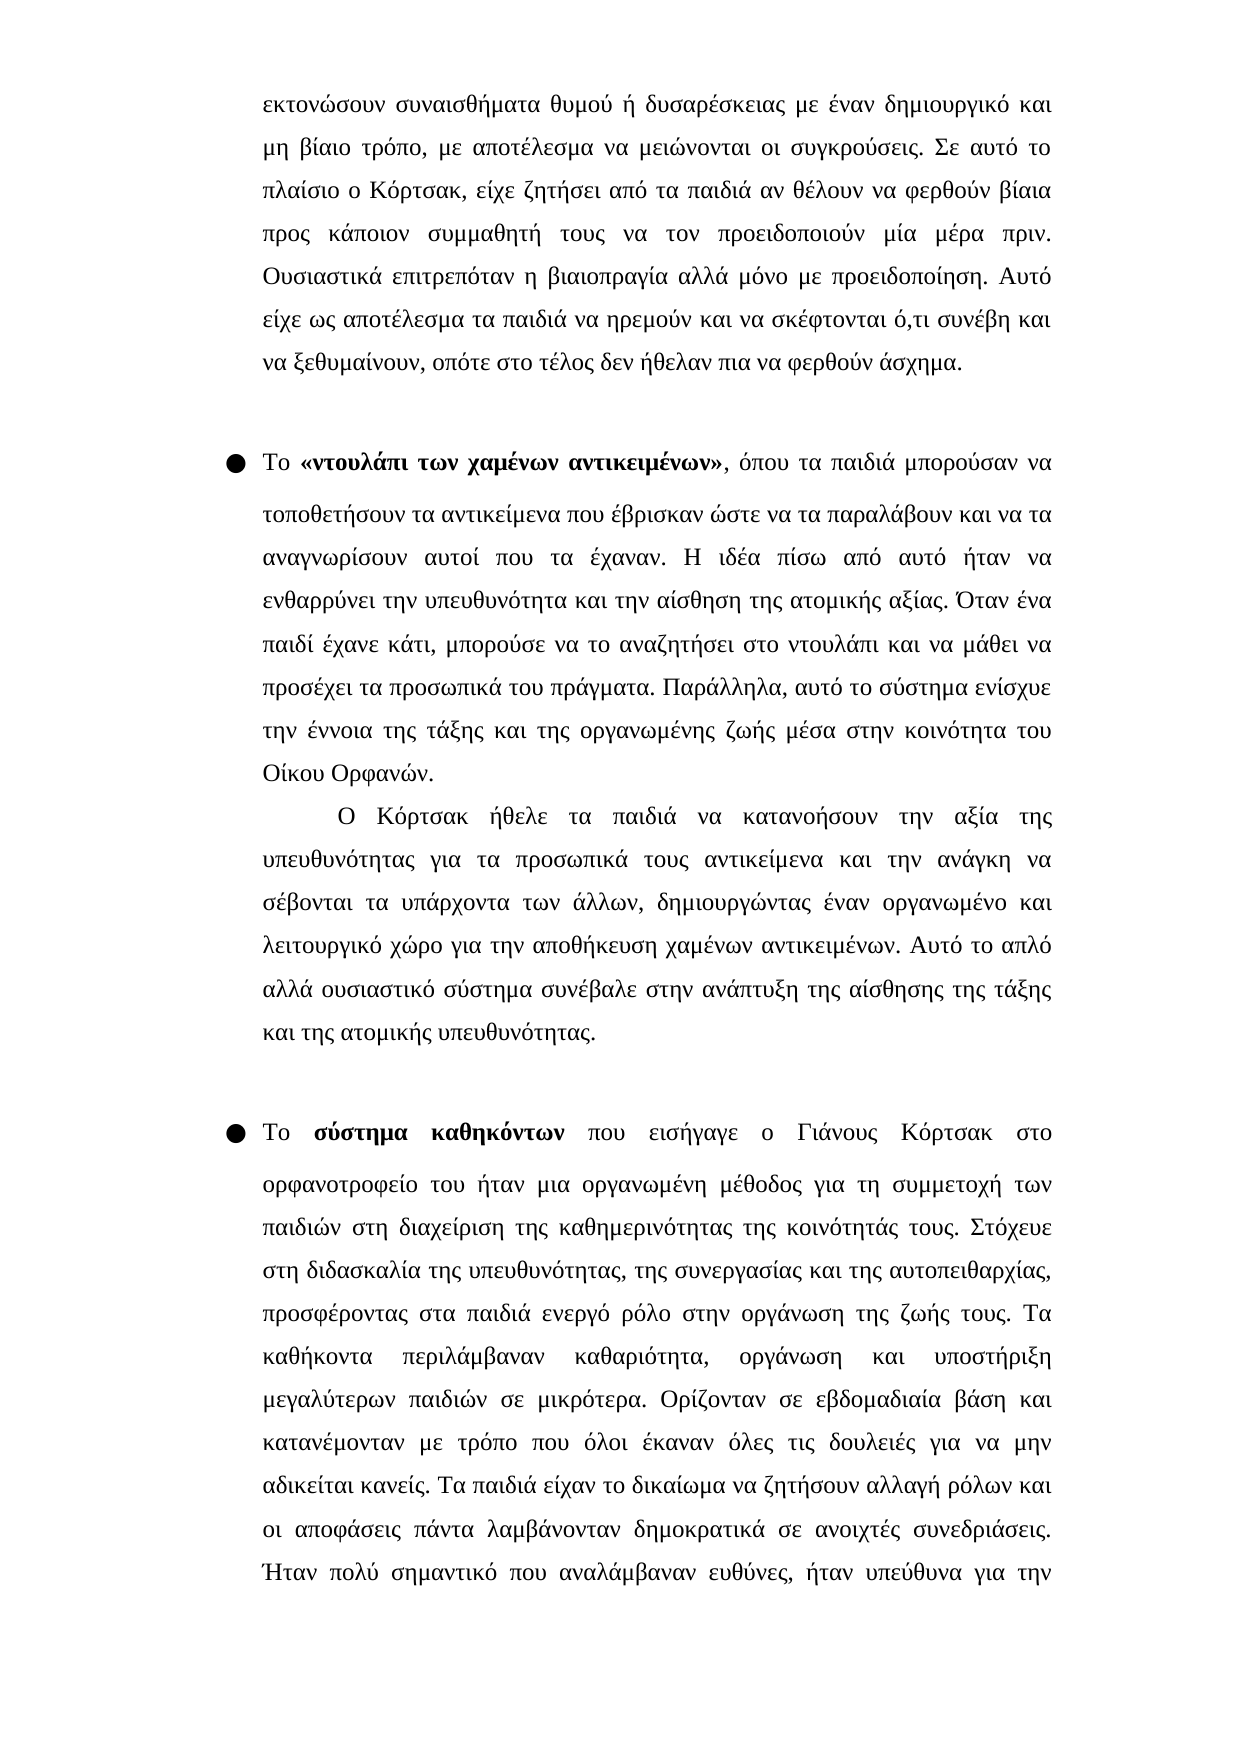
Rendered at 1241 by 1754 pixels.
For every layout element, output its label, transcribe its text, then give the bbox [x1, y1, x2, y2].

list Το «ντουλάπι των χαμένων αντικειμένων», όπου τα παιδιά μπορούσαν να τοποθετήσουν τα αντικείμενα που έβρισκαν ώστε να τα παραλάβουν και να τα αναγνωρίσουν αυτοί που τα έχαναν. Η ιδέα πίσω από αυτό ήταν να ενθαρρύνει την υπευθυνότητα και την αίσθηση της ατομικής αξίας. Όταν ένα παιδί έχανε κάτι, μπορούσε να το αναζητήσει στο ντουλάπι και να μάθει να προσέχει τα προσωπικά του πράγματα. Παράλληλα, αυτό το σύστημα ενίσχυε την έννοια της τάξης και της οργανωμένης ζωής μέσα στην κοινότητα του Οίκου Ορφανών. [225, 434, 1053, 787]
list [225, 89, 1053, 376]
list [225, 1103, 1053, 1586]
text Ο Κόρτσακ ήθελε τα παιδιά να κατανοήσουν την αξία της υπευθυνότητας για τα προσωπικά τους αντικείμενα και την ανάγκη να σέβονται τα υπάρχοντα των άλλων, δημιουργώντας έναν οργανωμένο και λειτουργικό χώρο για την αποθήκευση χαμένων αντικειμένων. Αυτό το απλό αλλά ουσιαστικό σύστημα συνέβαλε στην ανάπτυξη της αίσθησης της τάξης και της ατομικής υπευθυνότητας. [262, 801, 1053, 1046]
